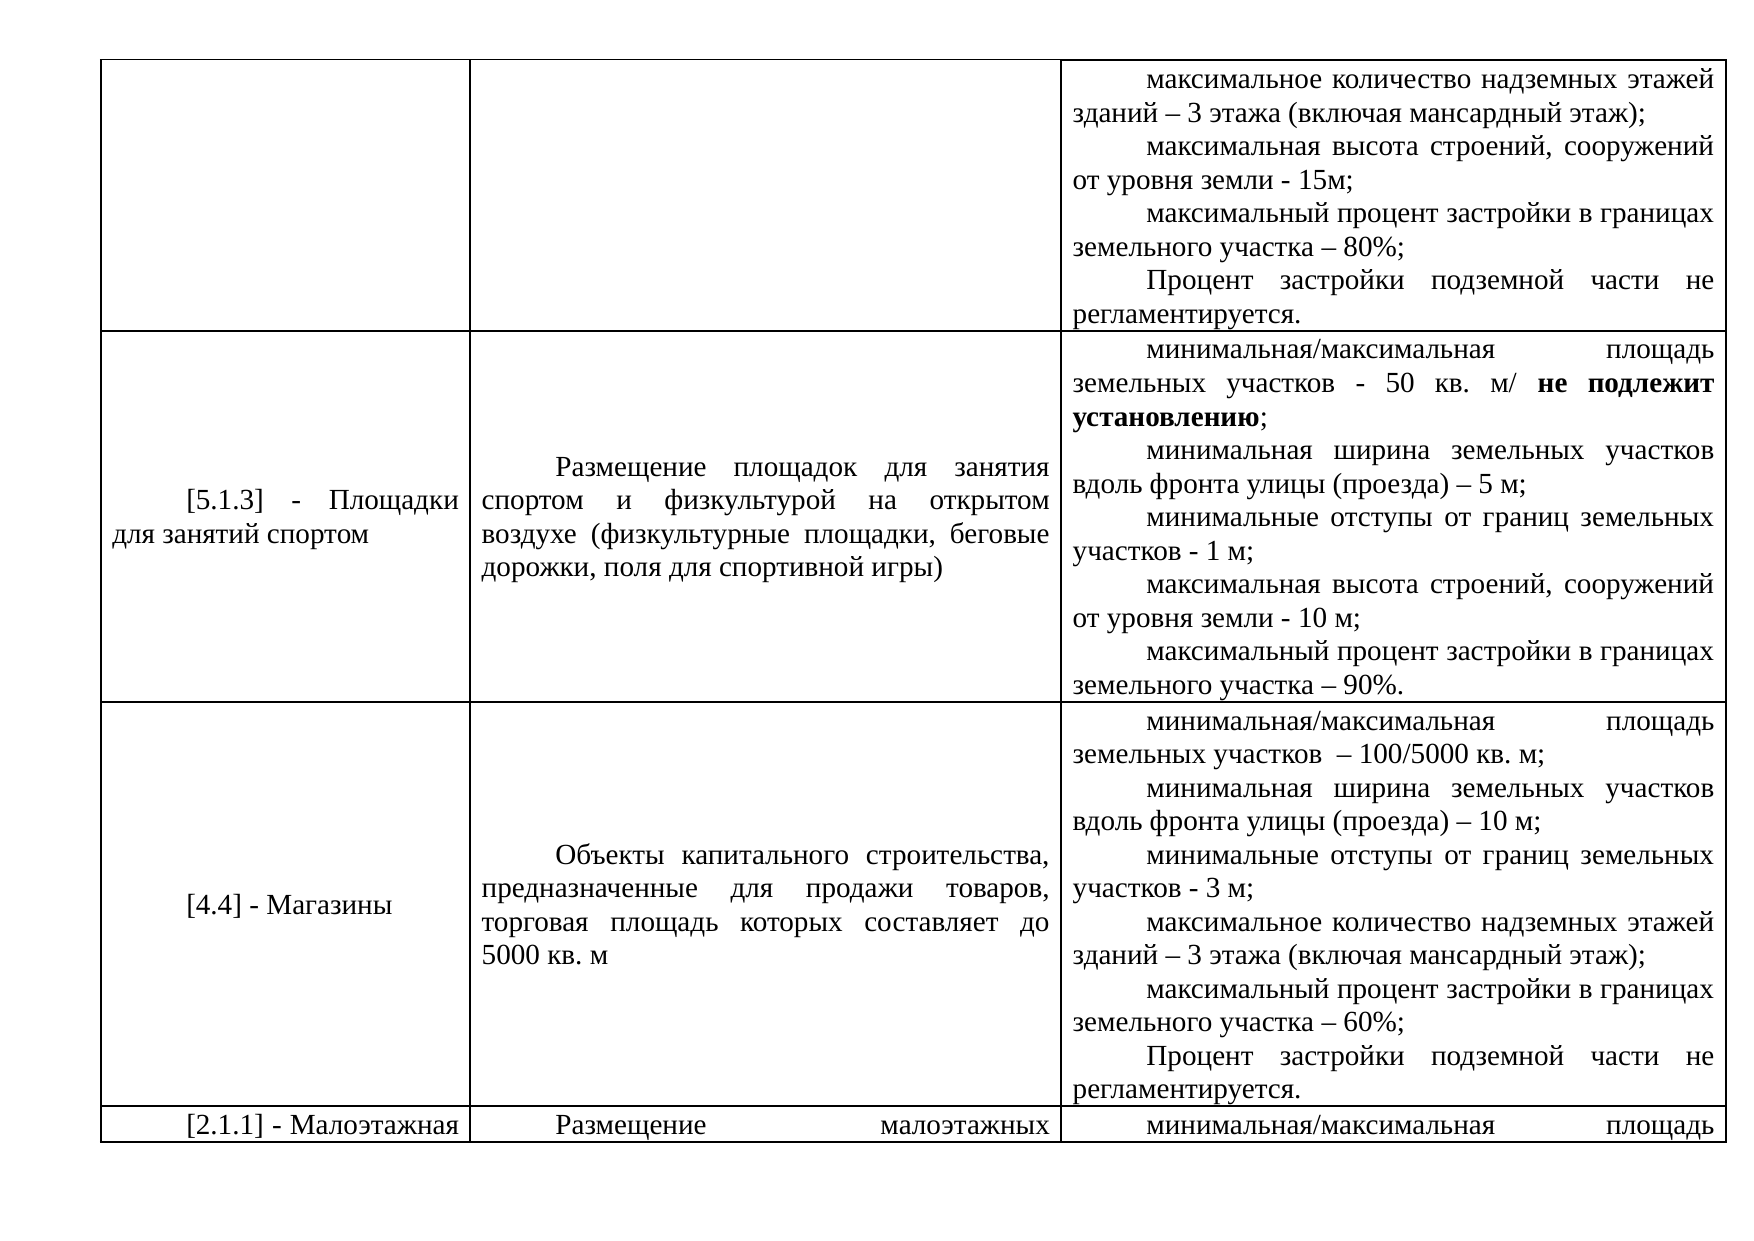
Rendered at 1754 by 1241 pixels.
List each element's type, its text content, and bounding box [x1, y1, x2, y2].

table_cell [471, 1107, 1060, 1141]
table_cell Объекты капитального строительства, предназначенные для продажи товаров, торговая площадь которых составляет до 5000 кв. м [471, 703, 1060, 1105]
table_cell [471, 60, 1060, 329]
table_cell минимальная/максимальная площадь земельных участков - 50 кв. м/ не подлежит установлению; минимальная ширина земельных участков вдоль фронта улицы (проезда) – 5 м; минимальные отступы от границ земельных участков - 1 м; максимальная высота строений, сооружений от уровня земли - 10 м; максимальный процент застройки в границах земельного участка – 90%. [1062, 332, 1725, 701]
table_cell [102, 60, 469, 329]
table_cell минимальная/максимальная площадь земельных участков – 100/5000 кв. м; минимальная ширина земельных участков вдоль фронта улицы (проезда) – 10 м; минимальные отступы от границ земельных участков - 3 м; максимальное количество надземных этажей зданий – 3 этажа (включая мансардный этаж); максимальный процент застройки в границах земельного участка – 60%; Процент застройки подземной части не регламентируется. [1062, 703, 1725, 1105]
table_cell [102, 1107, 469, 1141]
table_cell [1062, 1107, 1725, 1141]
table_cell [1062, 61, 1725, 329]
table_cell [4.4] - Магазины [102, 703, 469, 1105]
table_cell [5.1.3] - Площадки для занятий спортом [102, 332, 469, 701]
table_cell Размещение площадок для занятия спортом и физкультурой на открытом воздухе (физкультурные площадки, беговые дорожки, поля для спортивной игры) [471, 332, 1060, 701]
